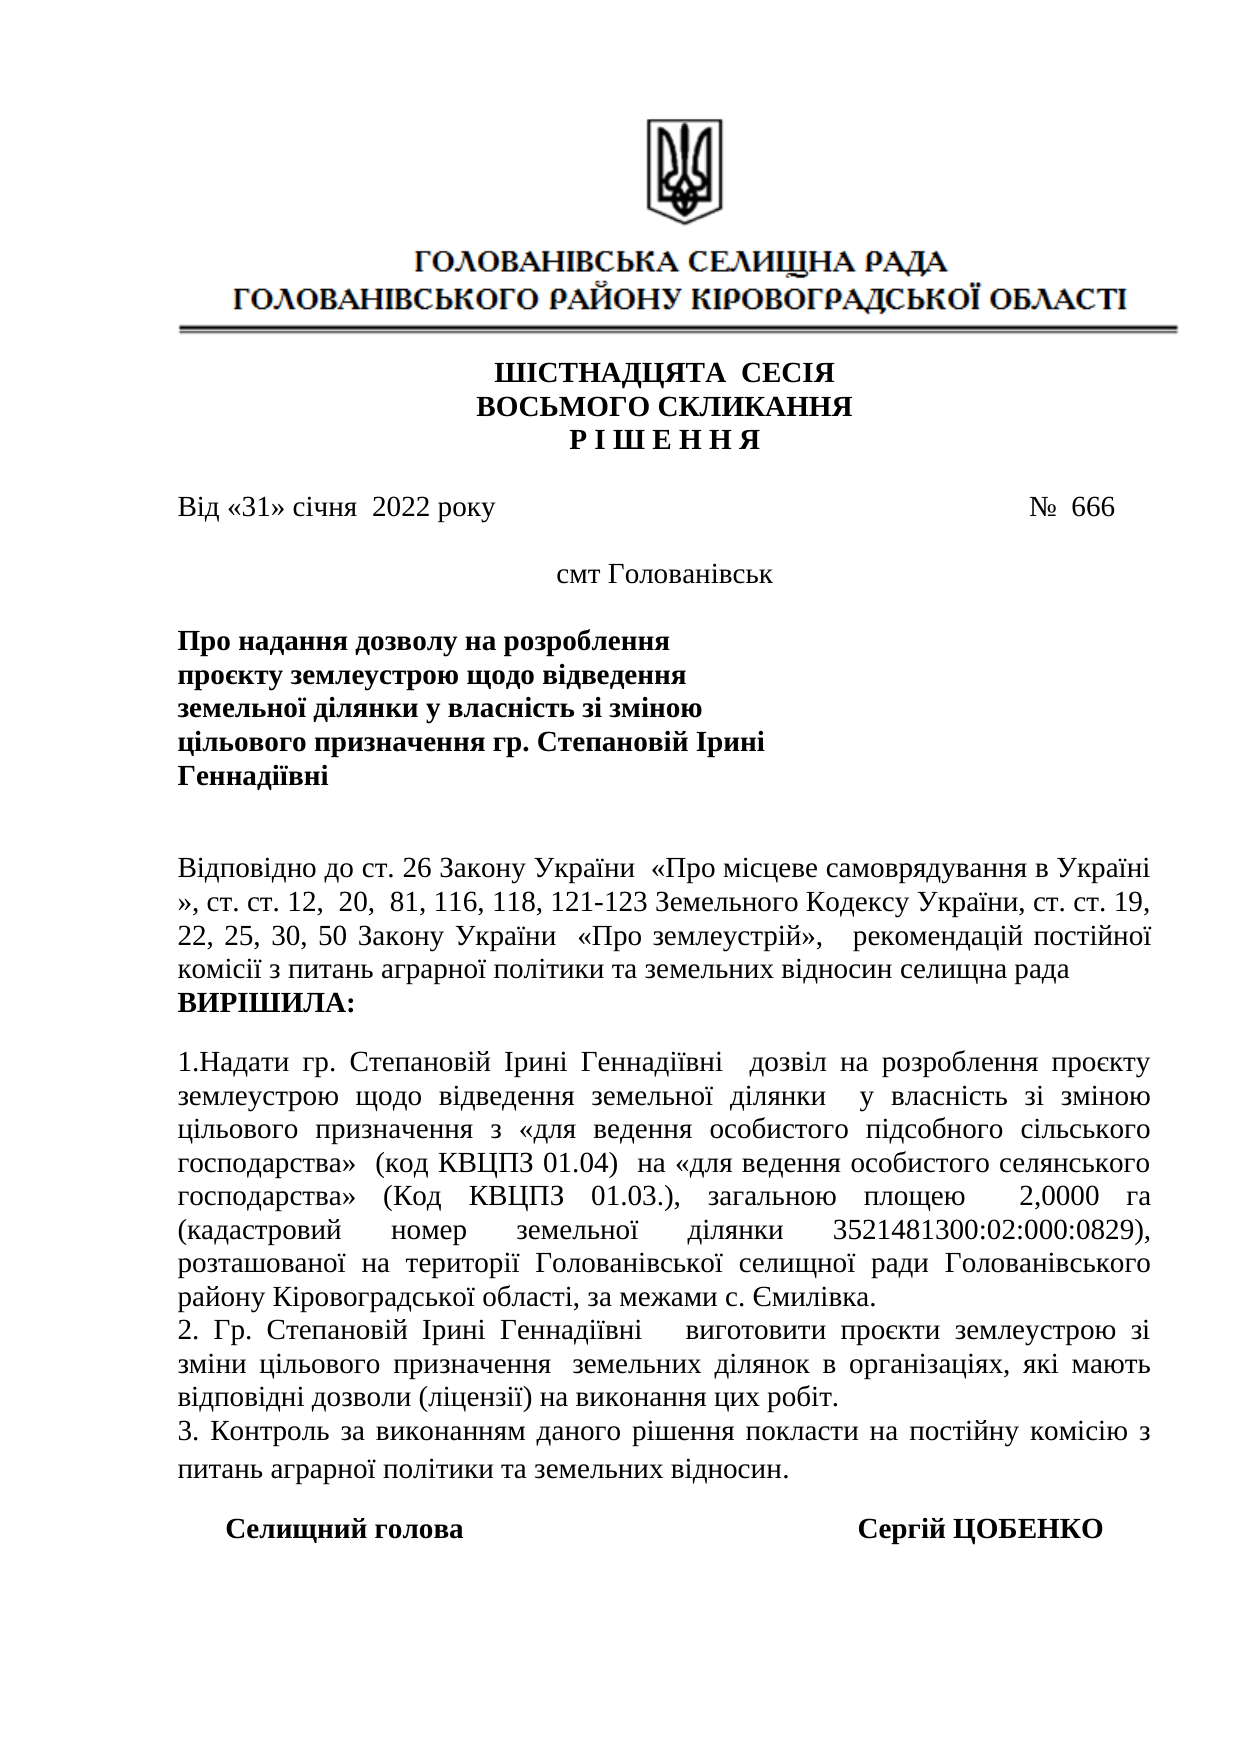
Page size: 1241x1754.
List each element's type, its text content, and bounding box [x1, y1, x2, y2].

text 3. Контроль за виконанням даного рішення покласти на постійну комісію з питань аграрної політики та земельних відносин. [177, 1413, 1152, 1485]
text 1.Надати гр. Степановій Ірині Геннадіївні дозвіл на розроблення проєкту землеустрою щодо відведення земельної ділянки у власність зі зміною цільового призначення з «для ведення особистого підсобного сільського господарства» (код КВЦПЗ 01.04) на «для ведення особистого селянського господарства» (Код КВЦПЗ 01.03.), загальною площею 2,0000 га (кадастровий номер земельної ділянки 3521481300:02:000:0829), розташованої на території Голованівської селищної ради Голованівського району Кіровоградської області, за межами с. Ємилівка. [177, 1044, 1152, 1312]
text Геннадіївні [177, 758, 1152, 791]
text Від «31» січня 2022 року № 666 [177, 489, 1152, 523]
text проєкту землеустрою щодо відведення [177, 657, 1152, 691]
table_header ШІСТНАДЦЯТА СЕСІЯ [177, 355, 1152, 389]
text земельної ділянки у власність зі зміною [177, 691, 1152, 724]
text цільового призначення гр. Степановій Ірині [177, 724, 1152, 758]
table_cell ВОСЬМОГО СКЛИКАННЯ [177, 389, 1152, 422]
text Селищний голова Сергій ЦОБЕНКО [177, 1511, 1152, 1544]
text смт Голованівськ [177, 556, 1152, 590]
text Р І Ш Е Н Н Я [177, 422, 1152, 456]
text ВИРІШИЛА: [177, 985, 1152, 1018]
text 2. Гр. Степановій Ірині Геннадіївні виготовити проєкти землеустрою зі зміни цільового призначення земельних ділянок в організаціях, які мають відповідні дозволи (ліцензії) на виконання цих робіт. [177, 1312, 1152, 1413]
picture [177, 118, 1180, 344]
text Про надання дозволу на розроблення [177, 623, 1152, 657]
text Відповідно до ст. 26 Закону України «Про місцеве самоврядування в Україні », ст. ст. 12, 20, 81, 116, 118, 121-123 Земельного Кодексу України, ст. ст. 19, 22, 25, 30, 50 Закону України «Про землеустрій», рекомендацій постійної комісії з питань аграрної політики та земельних відносин селищна рада [177, 851, 1152, 985]
